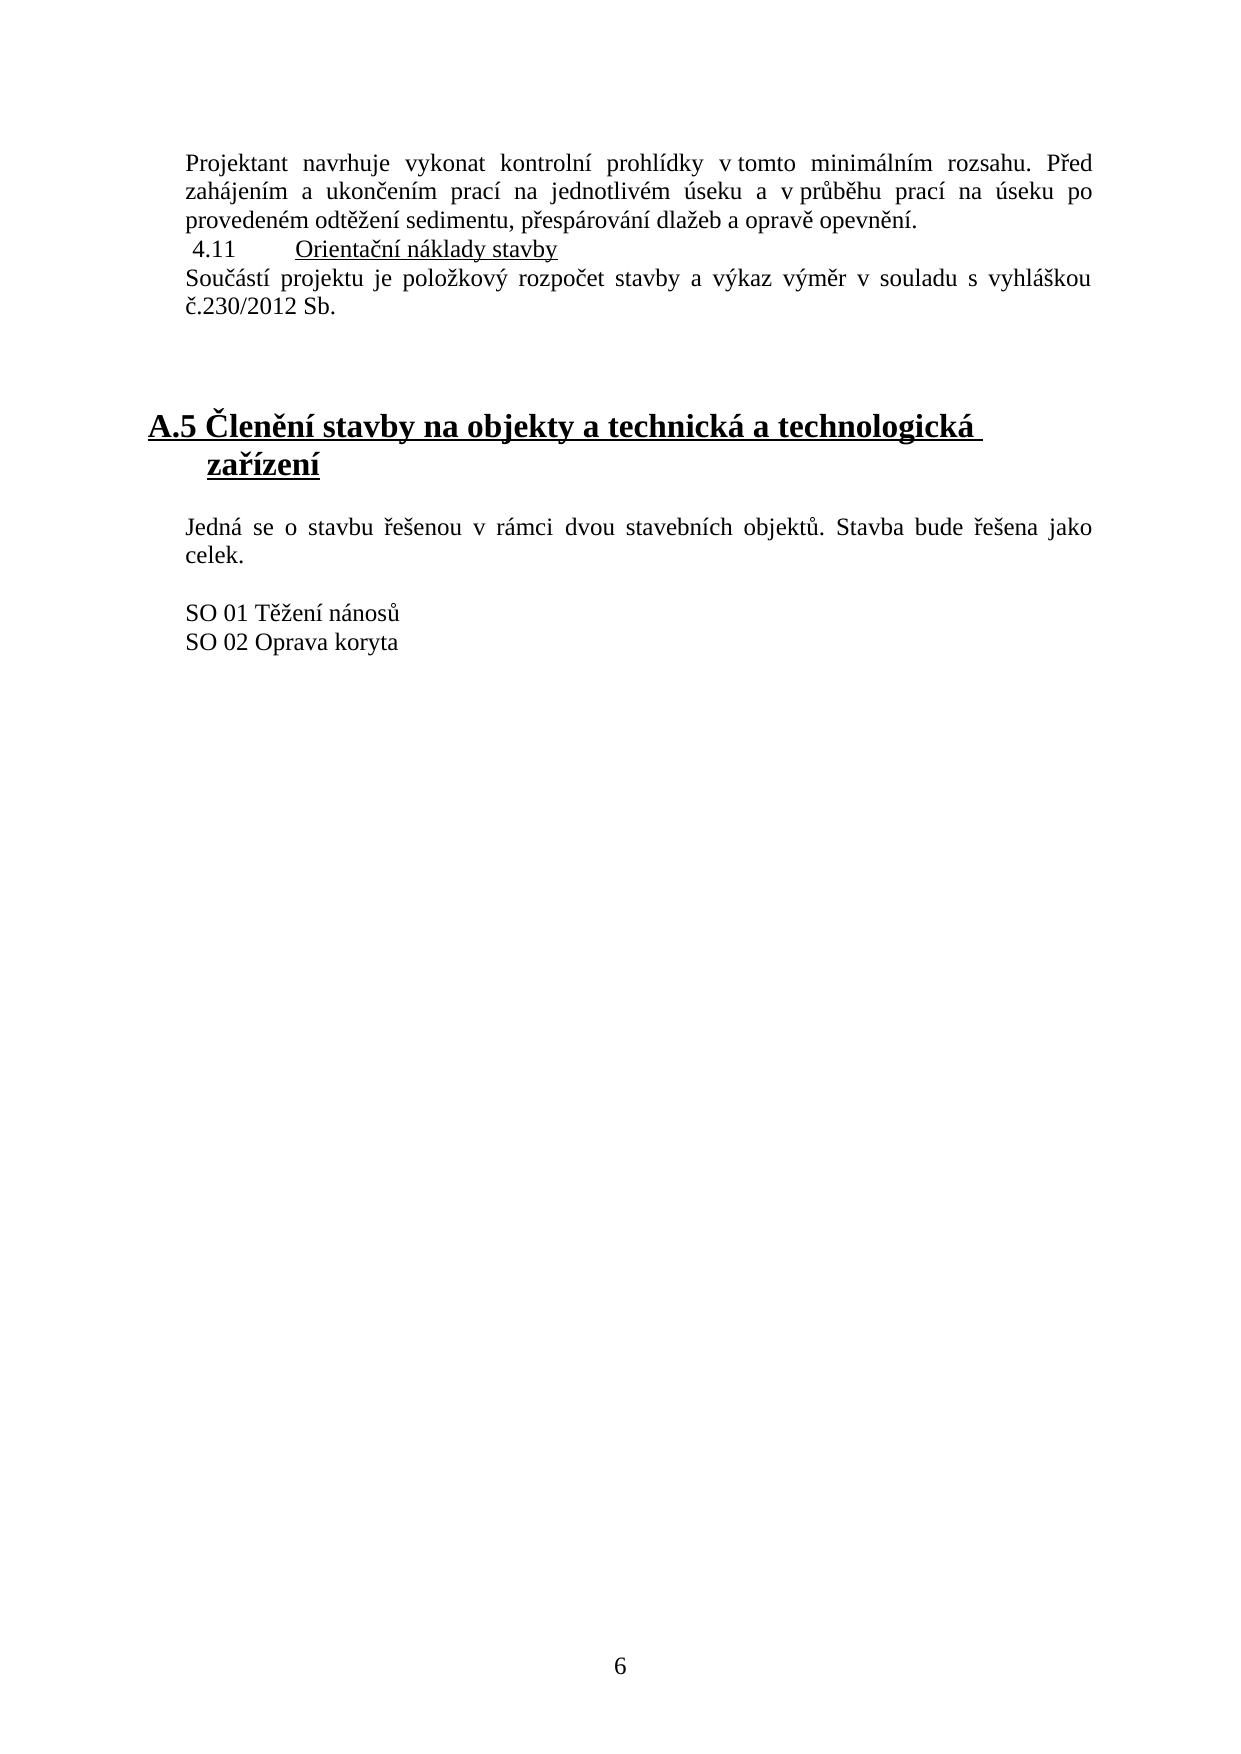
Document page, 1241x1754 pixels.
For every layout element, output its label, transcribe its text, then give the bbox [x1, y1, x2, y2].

text SO 01 Těžení nánosů [185, 598, 1093, 627]
subtitle A.5 Členění stavby na objekty a technická a technologická zařízení [148, 406, 1093, 483]
text Jedná se o stavbu řešenou v rámci dvou stavebních objektů. Stavba bude řešena jako celek. [185, 512, 1093, 569]
text SO 02 Oprava koryta [185, 627, 1093, 656]
text Projektant navrhuje vykonat kontrolní prohlídky v tomto minimálním rozsahu. Před zahájením a ukončením prací na jednotlivém úseku a v průběhu prací na úseku po provedeném odtěžení sedimentu, přespárování dlažeb a opravě opevnění. [185, 148, 1093, 234]
list Orientační náklady stavby [192, 234, 1093, 263]
text Součástí projektu je položkový rozpočet stavby a výkaz výměr v souladu s vyhláškou č.230/2012 Sb. [185, 263, 1093, 320]
